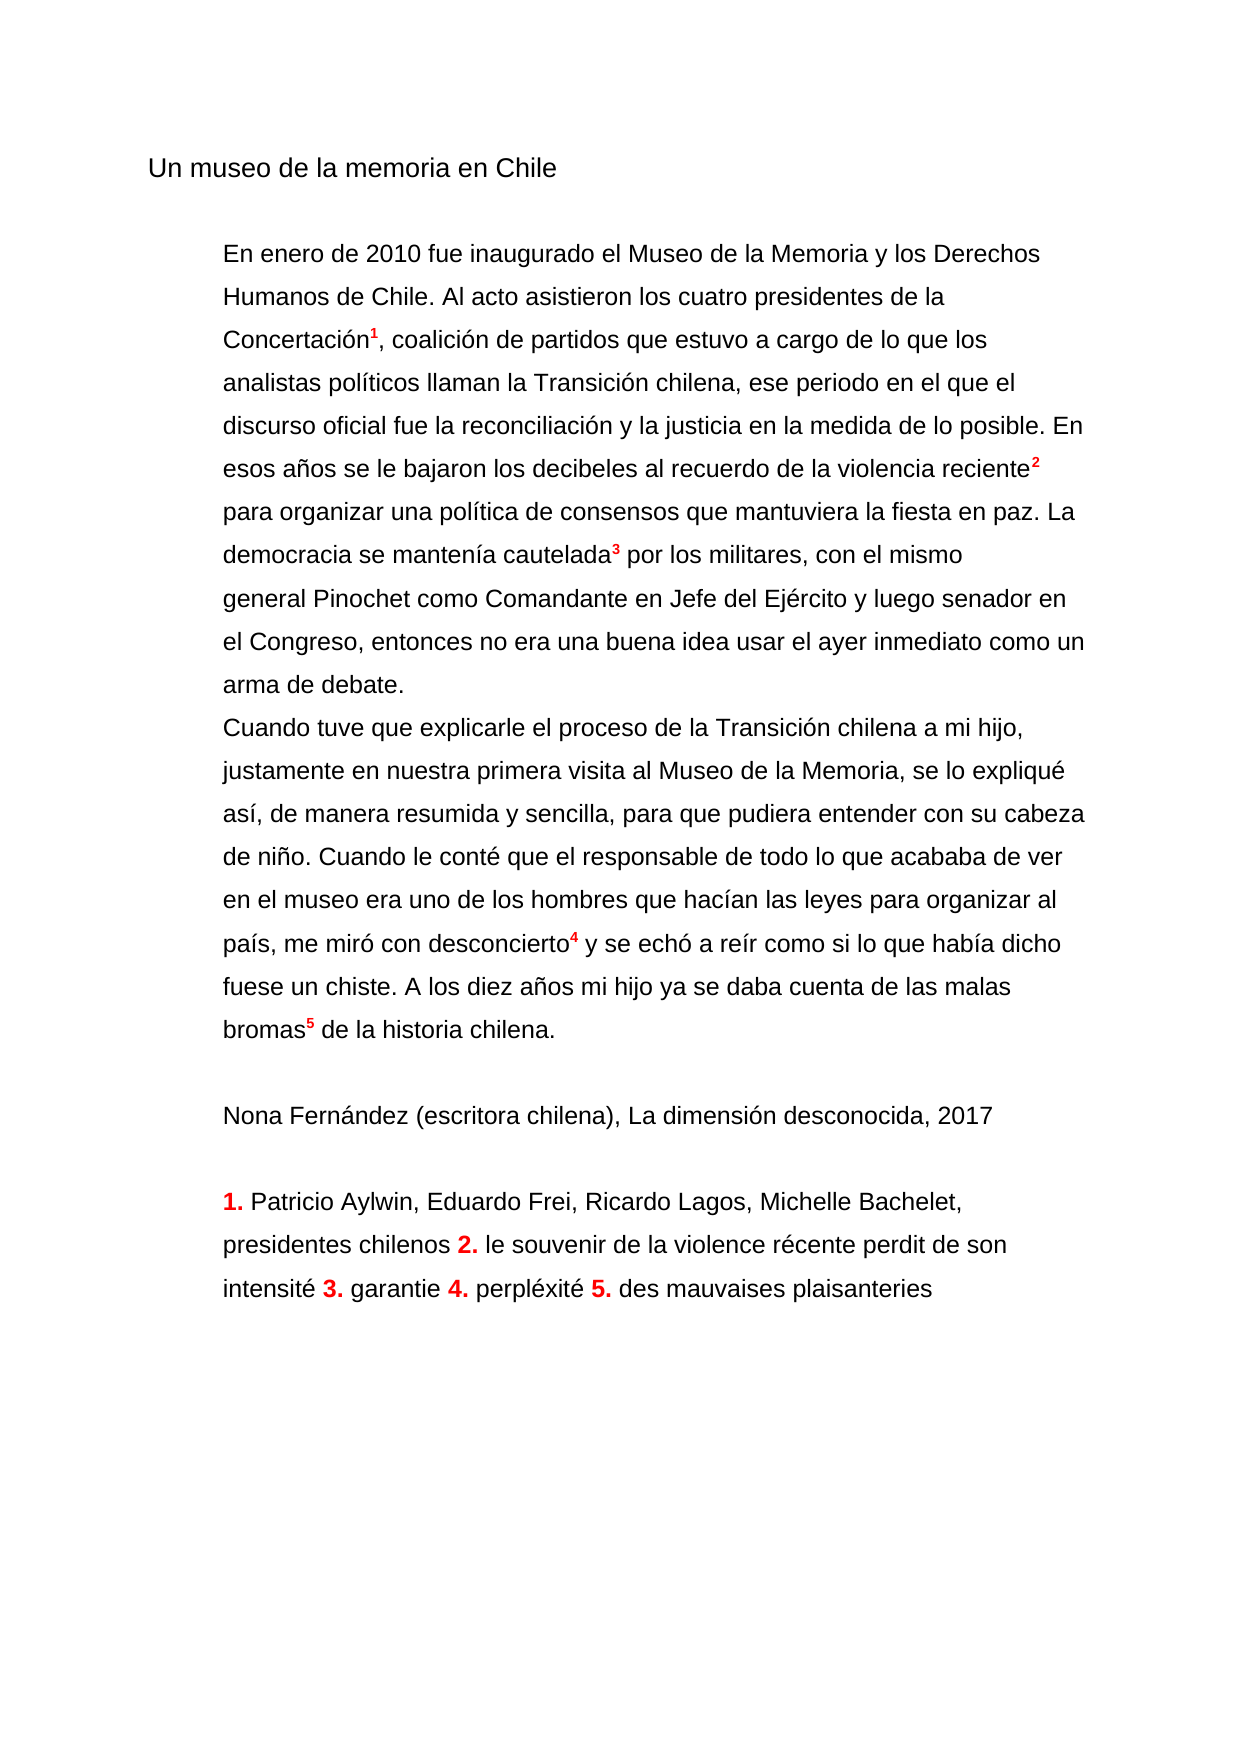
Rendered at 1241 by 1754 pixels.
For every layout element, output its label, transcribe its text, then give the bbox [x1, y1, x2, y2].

list Cuando tuve que explicarle el proceso de la Transición chilena a mi hijo, justamente en nuestra primera visita al Museo de la Memoria, se lo expliqué así, de manera resumida y sencilla, para que pudiera entender con su cabeza de niño. Cuando le conté que el responsable de todo lo que acababa de ver en el museo era uno de los hombres que hacían las leyes para organizar al país, me miró con desconcierto4 y se echó a reír como si lo que había dicho fuese un chiste. A los diez años mi hijo ya se daba cuenta de las malas bromas5 de la historia chilena. [223, 713, 1093, 1044]
list general Pinochet como Comandante en Jefe del Ejército y luego senador en el Congreso, entonces no era una buena idea usar el ayer inmediato como un arma de debate. [223, 584, 1093, 699]
list 1. Patricio Aylwin, Eduardo Frei, Ricardo Lagos, Michelle Bachelet, presidentes chilenos 2. le souvenir de la violence récente perdit de son intensité 3. garantie 4. perpléxité 5. des mauvaises plaisanteries [223, 1187, 1093, 1302]
list En enero de 2010 fue inaugurado el Museo de la Memoria y los Derechos Humanos de Chile. Al acto asistieron los cuatro presidentes de la Concertación1, coalición de partidos que estuvo a cargo de lo que los analistas políticos llaman la Transición chilena, ese periodo en el que el discurso oficial fue la reconciliación y la justicia en la medida de lo posible. En esos años se le bajaron los decibeles al recuerdo de la violencia reciente2 para organizar una política de consensos que mantuviera la fiesta en paz. La democracia se mantenía cautelada3 por los militares, con el mismo [223, 239, 1093, 569]
list Nona Fernández (escritora chilena), La dimensión desconocida, 2017 [223, 1101, 1093, 1130]
subtitle Un museo de la memoria en Chile [148, 152, 1093, 183]
